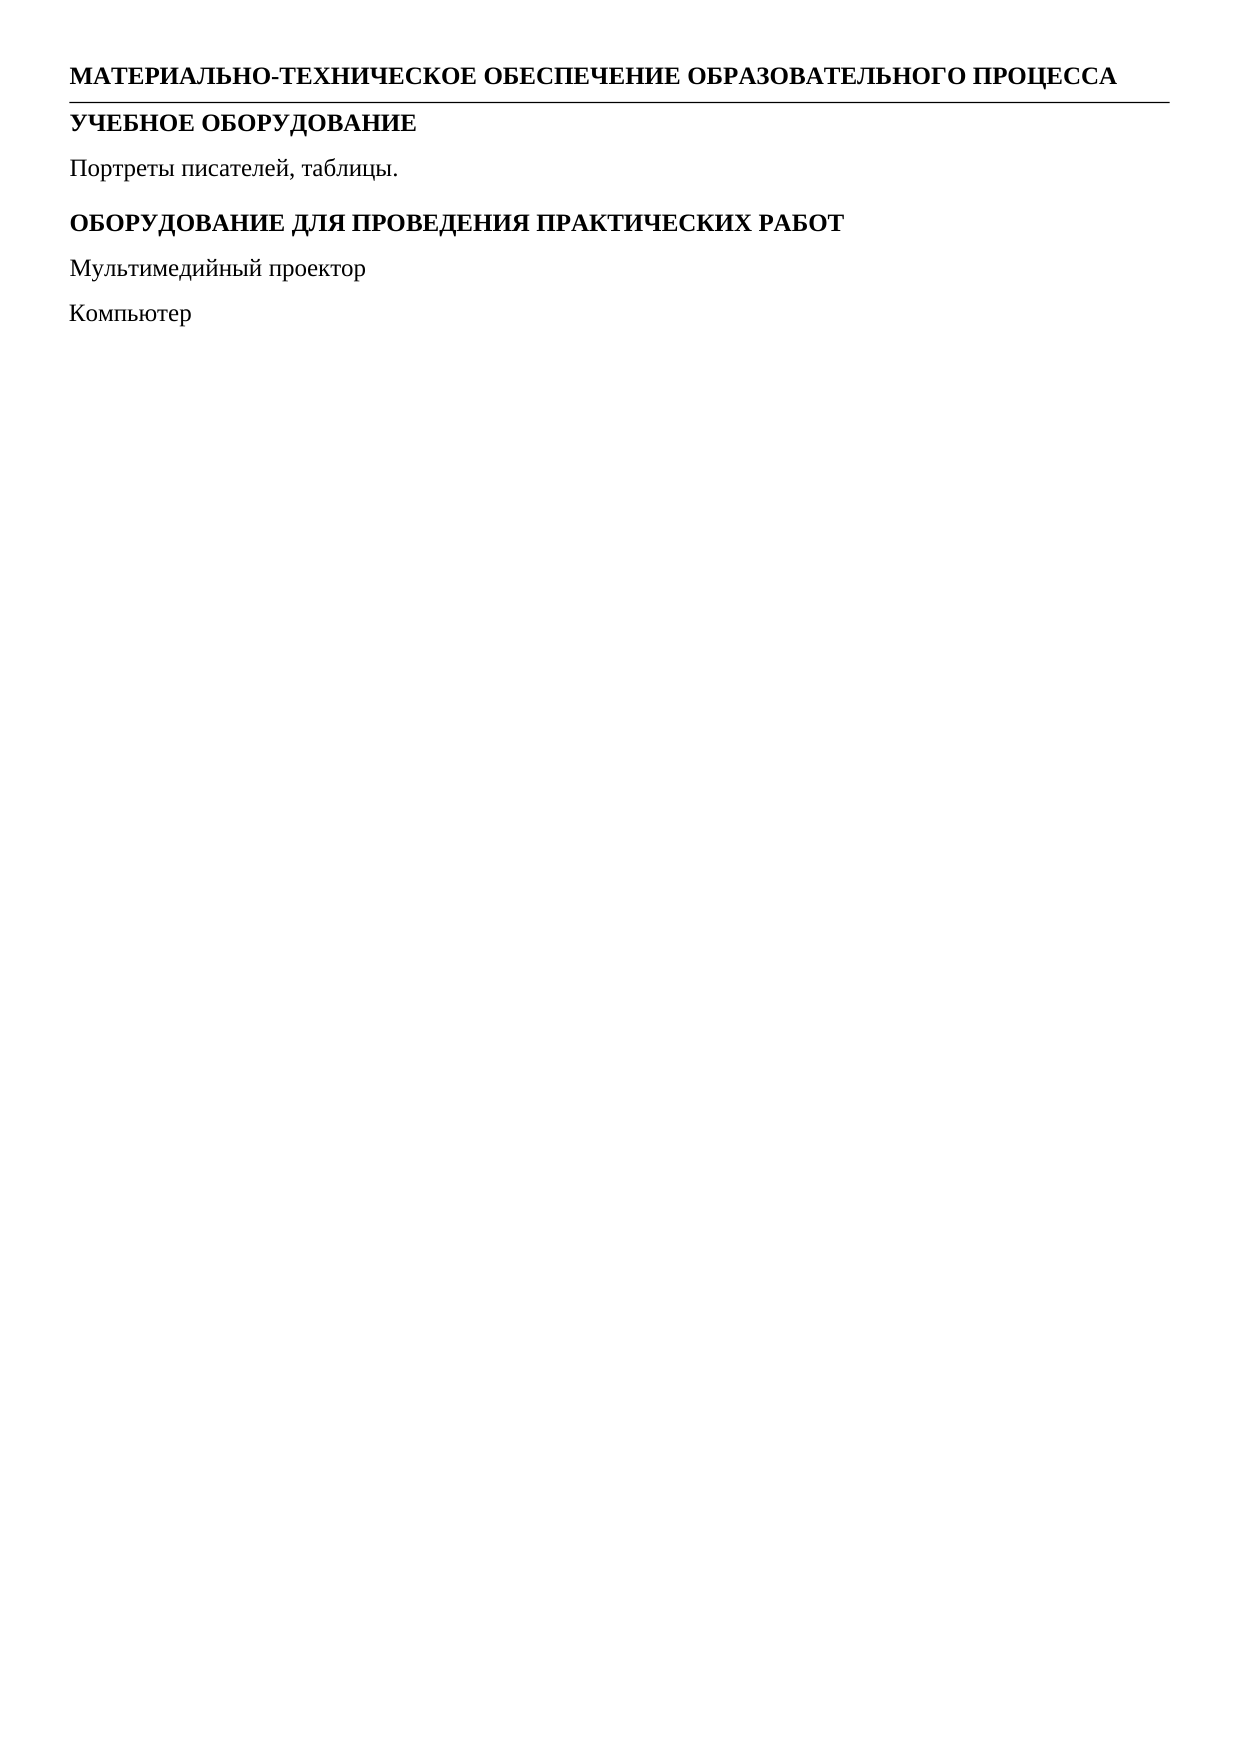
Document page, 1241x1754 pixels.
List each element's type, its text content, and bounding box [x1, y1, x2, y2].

text Компьютер [56, 298, 1192, 327]
text Портреты писателей, таблицы. [69, 153, 1192, 182]
text МАТЕРИАЛЬНО-ТЕХНИЧЕСКОЕ ОБЕСПЕЧЕНИЕ ОБРАЗОВАТЕЛЬНОГО ПРОЦЕССА [69, 61, 1192, 90]
text Мультимедийный проектор [69, 253, 1192, 282]
text УЧЕБНОЕ ОБОРУДОВАНИЕ [69, 108, 1192, 137]
text ОБОРУДОВАНИЕ ДЛЯ ПРОВЕДЕНИЯ ПРАКТИЧЕСКИХ РАБОТ [69, 208, 1192, 237]
